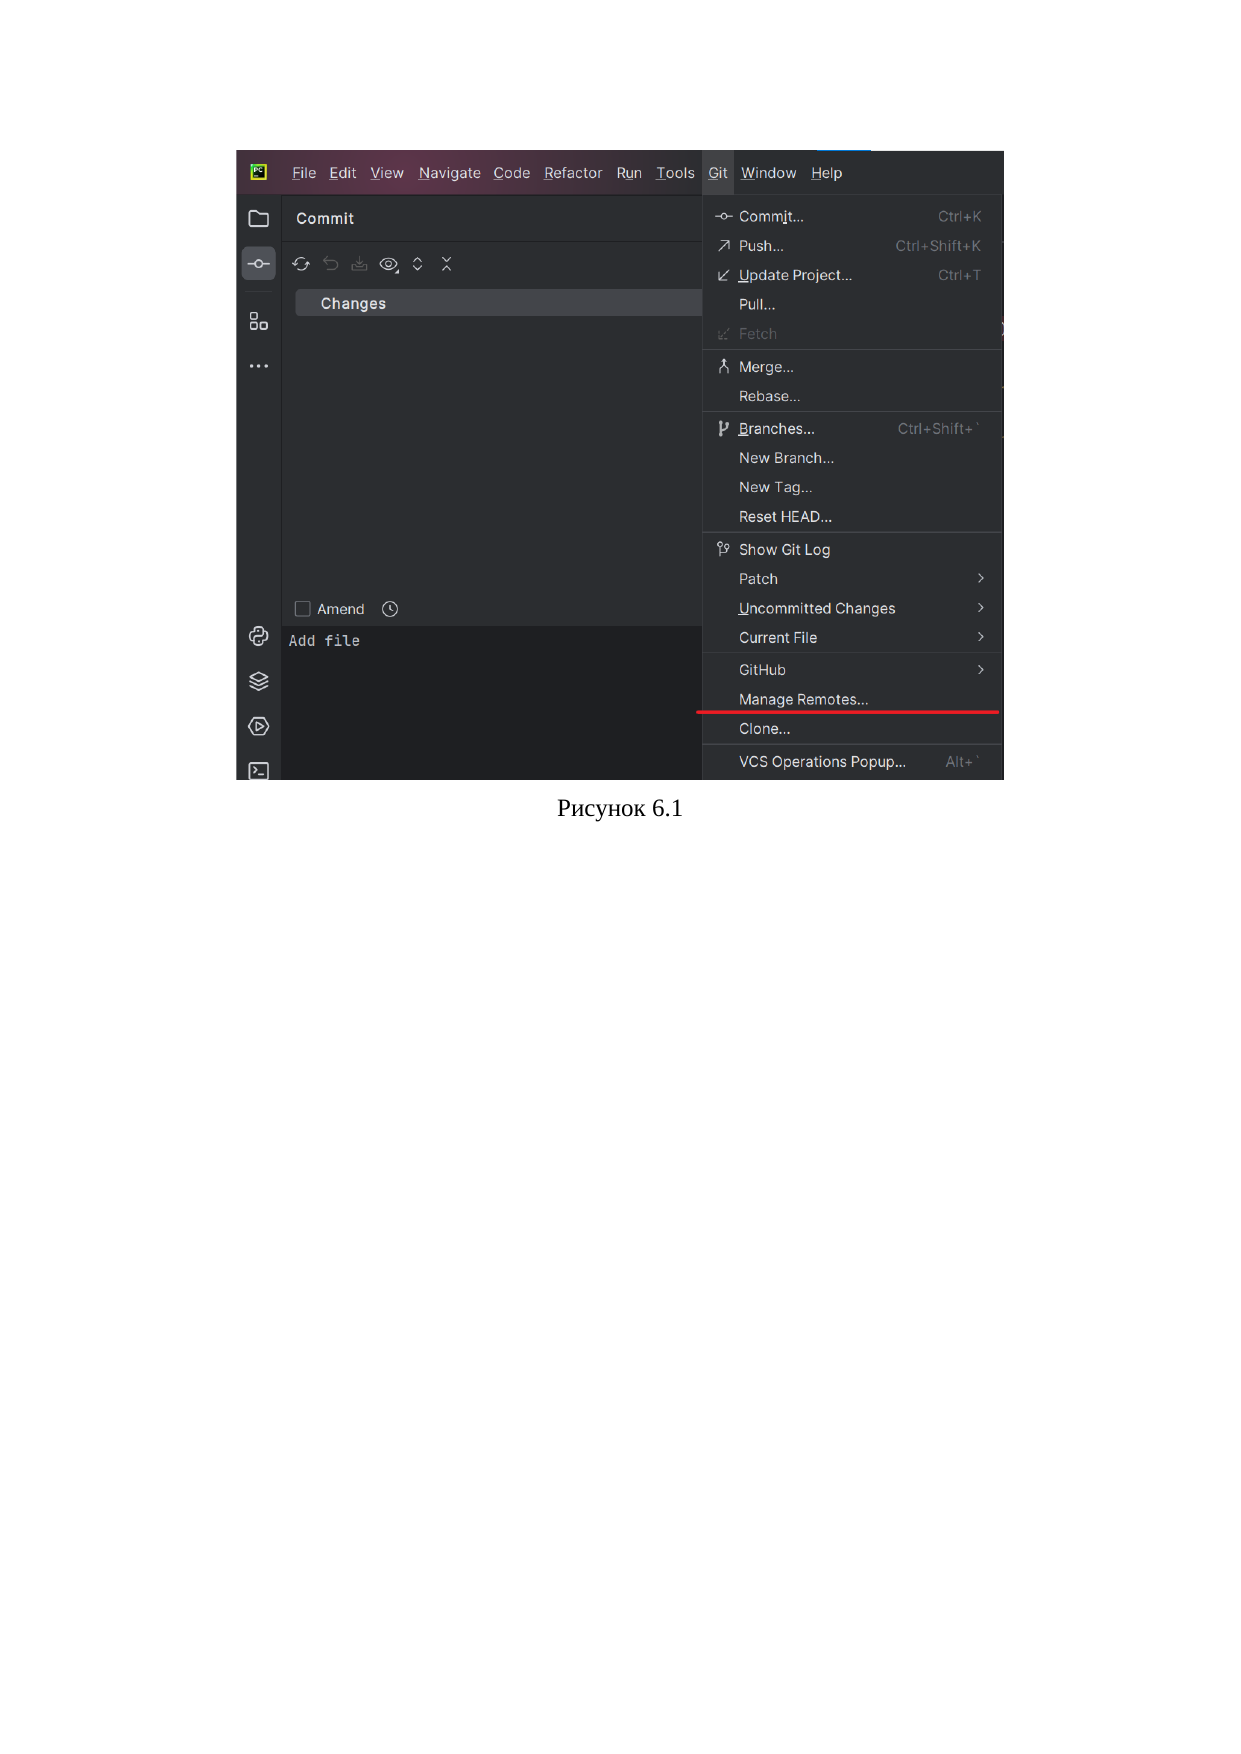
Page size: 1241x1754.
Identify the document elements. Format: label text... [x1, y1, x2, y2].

picture [236, 150, 1004, 780]
text Рисунок 6.1 [150, 793, 1090, 821]
